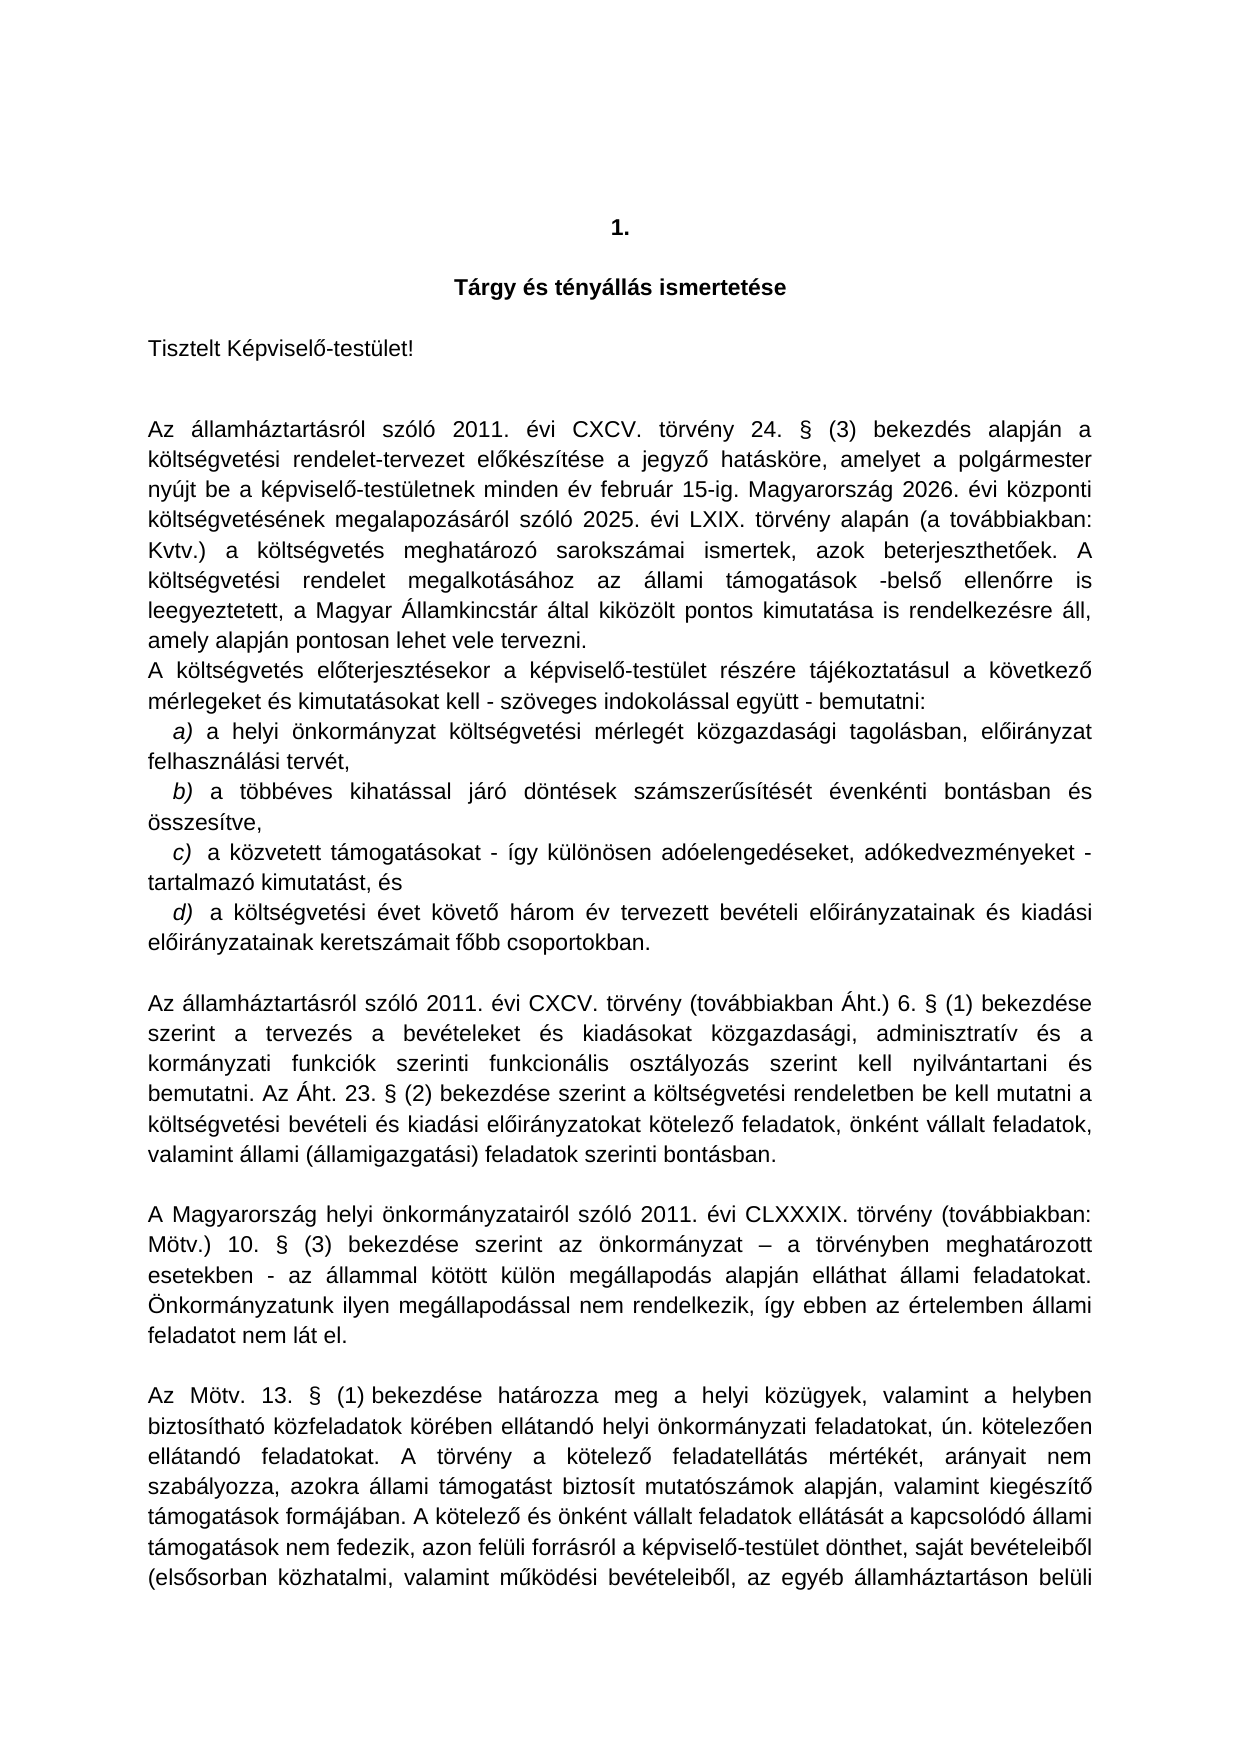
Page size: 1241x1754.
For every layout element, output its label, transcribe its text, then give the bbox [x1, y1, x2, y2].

text b) a többéves kihatással járó döntések számszerűsítését évenkénti bontásban és összesítve, [148, 778, 1093, 835]
text 1. [148, 214, 1093, 240]
text c) a közvetett támogatásokat - így különösen adóelengedéseket, adókedvezményeket - tartalmazó kimutatást, és [148, 839, 1093, 895]
subtitle A költségvetés előterjesztésekor a képviselő-testület részére tájékoztatásul a következő mérlegeket és kimutatásokat kell - szöveges indokolással együtt - bemutatni: [148, 657, 1093, 714]
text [148, 1382, 1093, 1590]
text a) a helyi önkormányzat költségvetési mérlegét közgazdasági tagolásban, előirányzat felhasználási tervét, [148, 718, 1093, 774]
text Az államháztartásról szóló 2011. évi CXCV. törvény (továbbiakban Áht.) 6. § (1) bekezdése szerint a tervezés a bevételeket és kiadásokat közgazdasági, adminisztratív és a kormányzati funkciók szerinti funkcionális osztályozás szerint kell nyilvántartani és bemutatni. Az Áht. 23. § (2) bekezdése szerint a költségvetési rendeletben be kell mutatni a költségvetési bevételi és kiadási előirányzatokat kötelező feladatok, önként vállalt feladatok, valamint állami (államigazgatási) feladatok szerinti bontásban. [148, 990, 1093, 1167]
text Tárgy és tényállás ismertetése [148, 274, 1093, 300]
text Tisztelt Képviselő-testület! [148, 334, 1093, 361]
subtitle Az államháztartásról szóló 2011. évi CXCV. törvény 24. § (3) bekezdés alapján a költségvetési rendelet-tervezet előkészítése a jegyző hatásköre, amelyet a polgármester nyújt be a képviselő-testületnek minden év február 15-ig. Magyarország 2026. évi központi költségvetésének megalapozásáról szóló 2025. évi LXIX. törvény alapán (a továbbiakban: Kvtv.) a költségvetés meghatározó sarokszámai ismertek, azok beterjeszthetőek. A költségvetési rendelet megalkotásához az állami támogatások -belső ellenőrre is leegyeztetett, a Magyar Államkincstár által kiközölt pontos kimutatása is rendelkezésre áll, amely alapján pontosan lehet vele tervezni. [148, 416, 1093, 653]
text A Magyarország helyi önkormányzatairól szóló 2011. évi CLXXXIX. törvény (továbbiakban: Mötv.) 10. § (3) bekezdése szerint az önkormányzat – a törvényben meghatározott esetekben - az állammal kötött külön megállapodás alapján elláthat állami feladatokat. Önkormányzatunk ilyen megállapodással nem rendelkezik, így ebben az értelemben állami feladatot nem lát el. [148, 1201, 1093, 1348]
text d) a költségvetési évet követő három év tervezett bevételi előirányzatainak és kiadási előirányzatainak keretszámait főbb csoportokban. [148, 899, 1093, 956]
